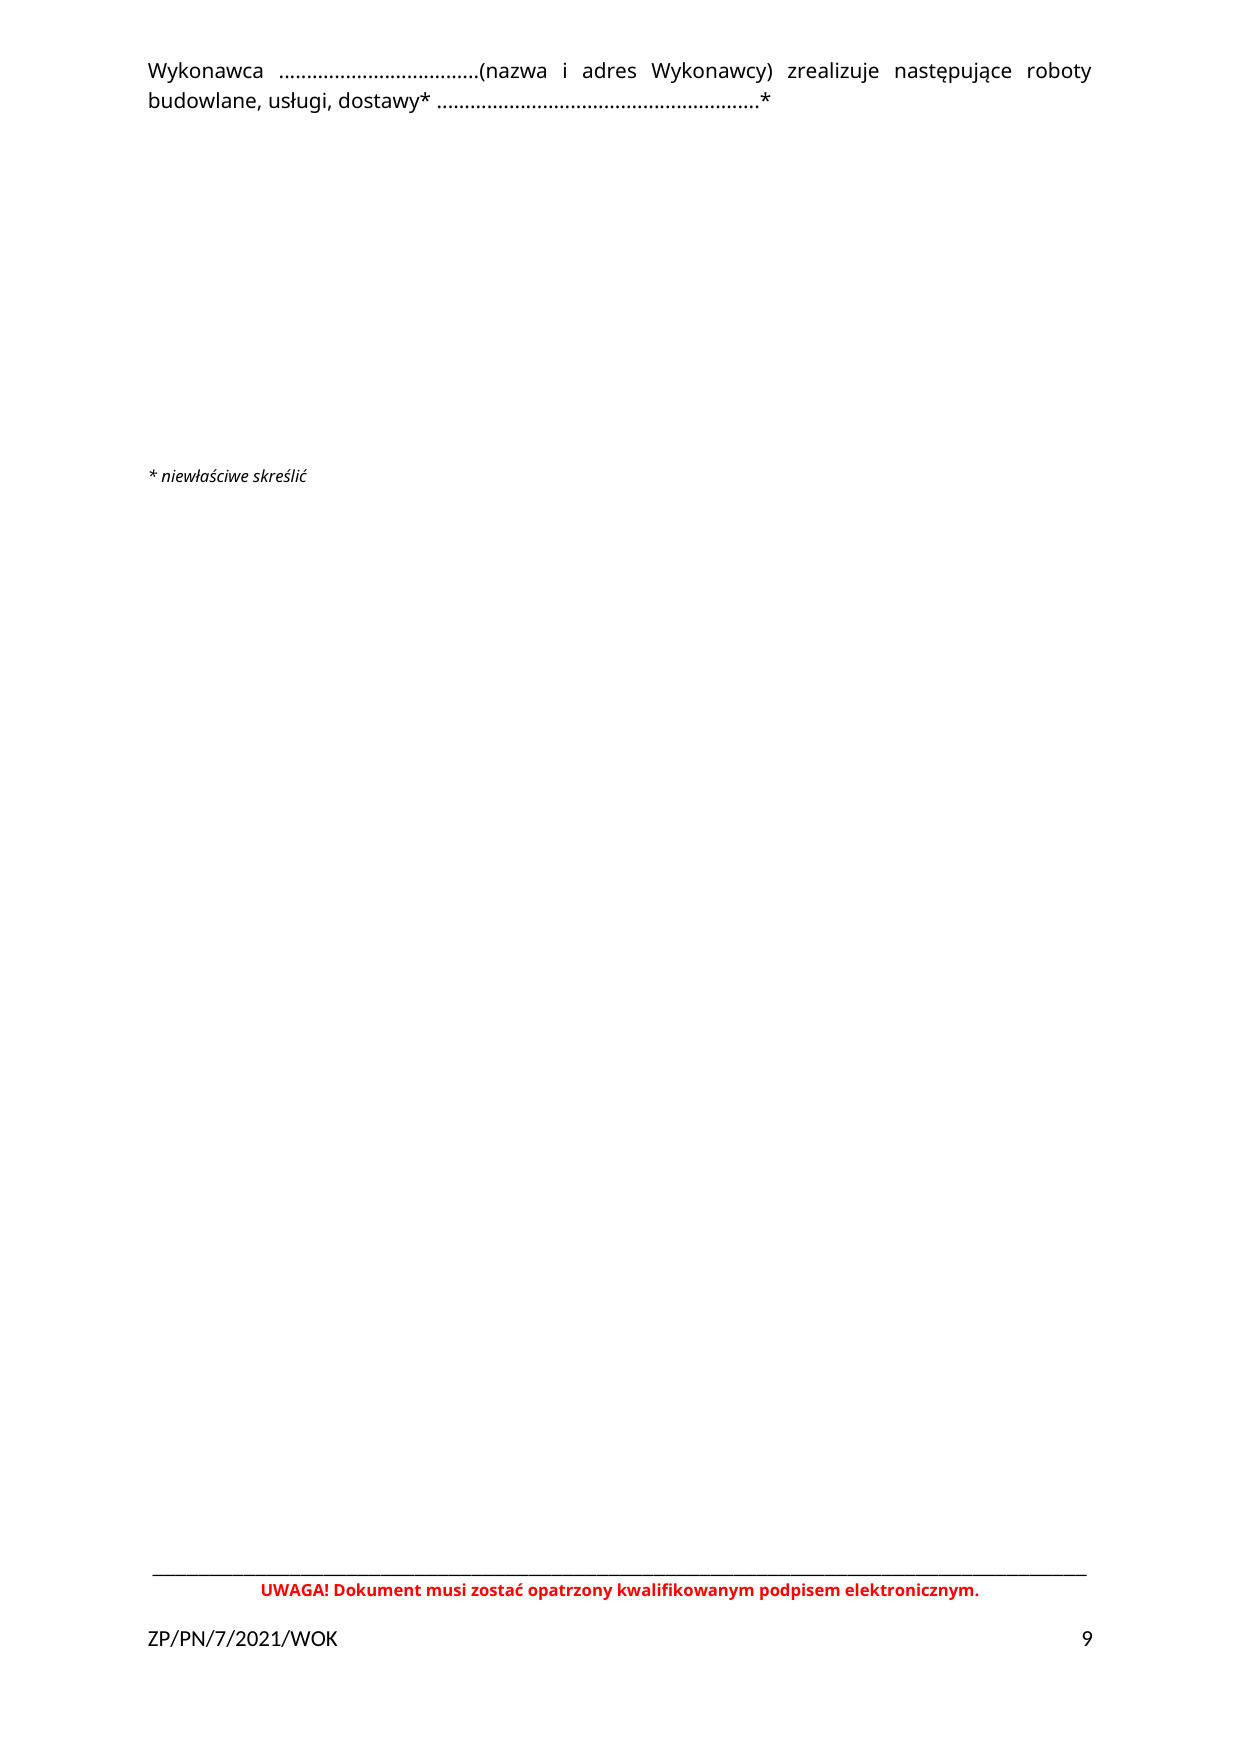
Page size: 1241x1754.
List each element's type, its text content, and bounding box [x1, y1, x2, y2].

text * niewłaściwe skreślić [148, 465, 1093, 487]
text Wykonawca ....................................(nazwa i adres Wykonawcy) zrealizuje następujące roboty budowlane, usługi, dostawy* ..........................................................* [148, 56, 1093, 115]
